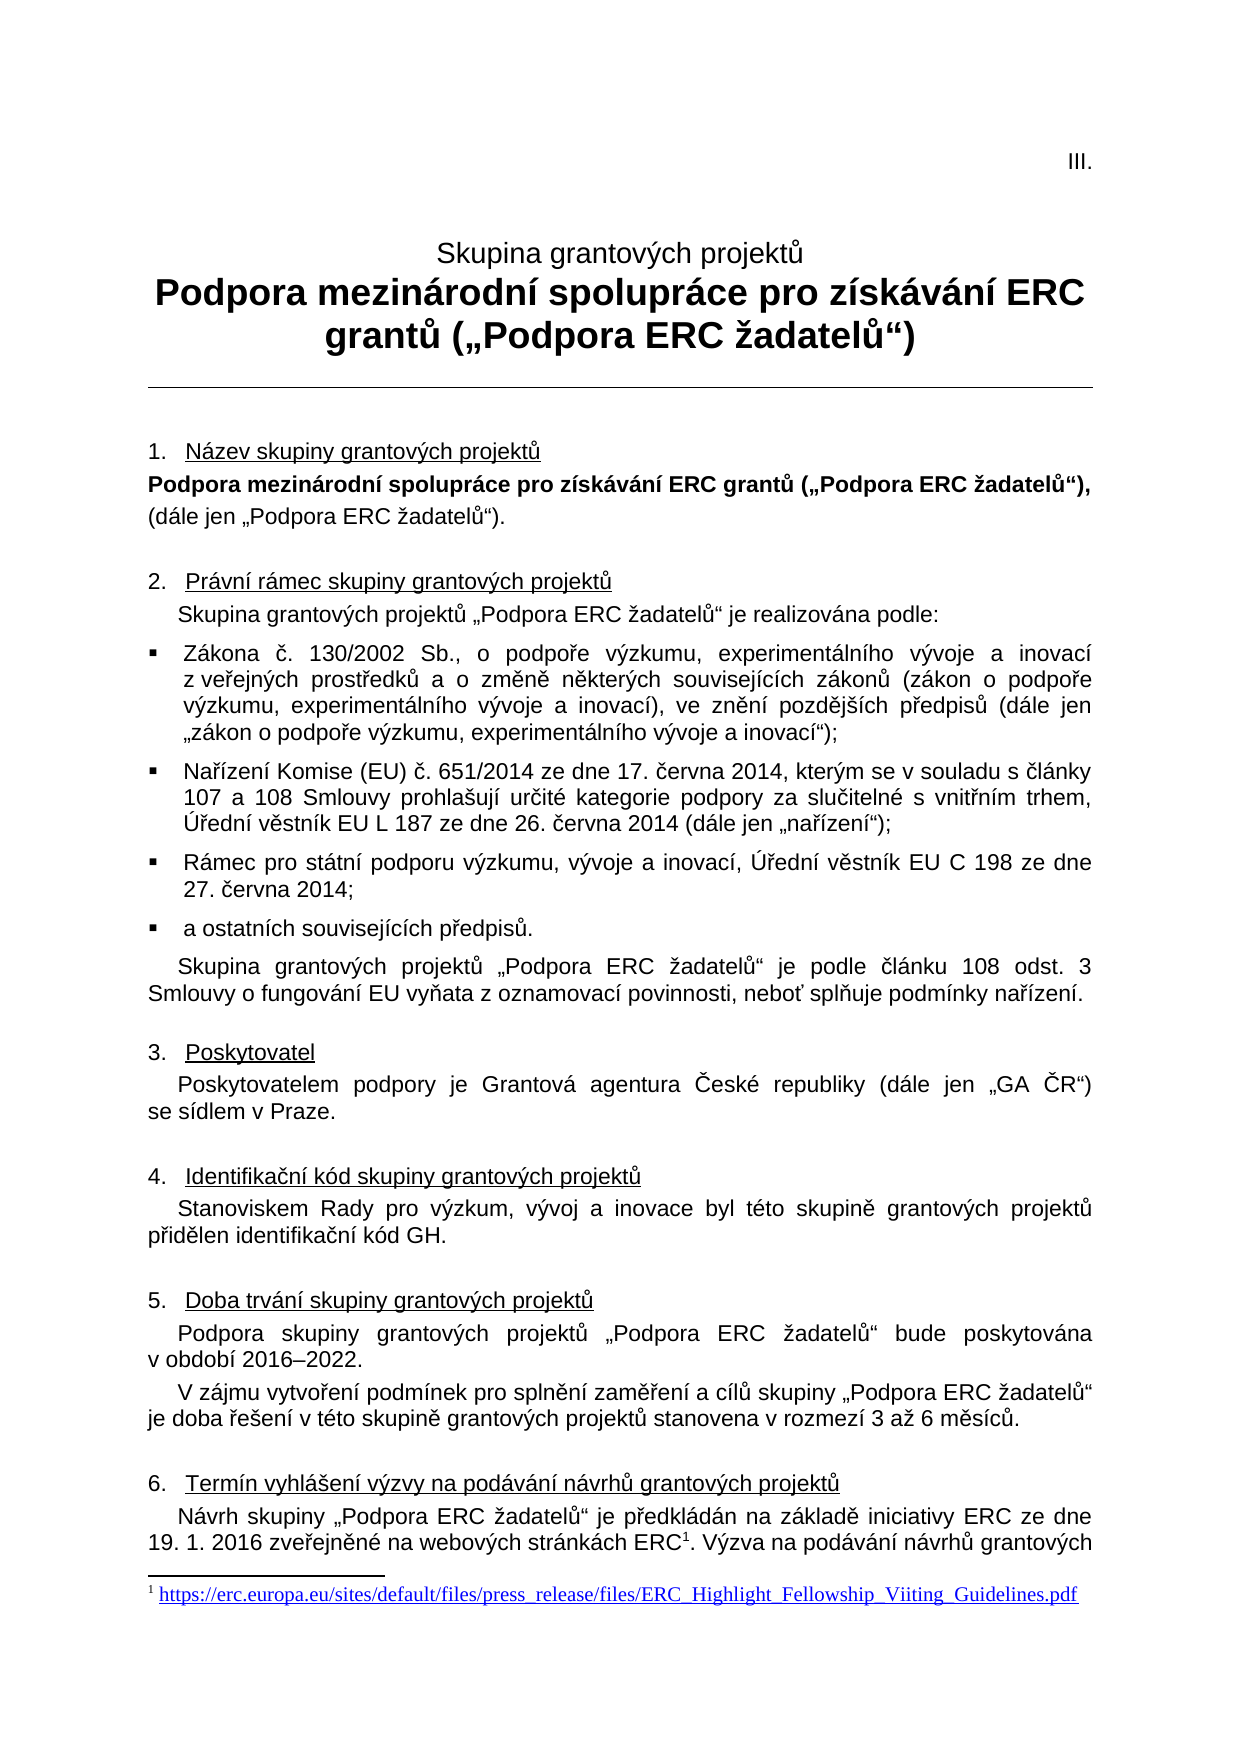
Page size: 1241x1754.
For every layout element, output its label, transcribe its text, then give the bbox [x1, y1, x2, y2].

text Skupina grantových projektů „Podpora ERC žadatelů“ je realizována podle: [148, 601, 1093, 627]
list Zákona č. 130/2002 Sb., o podpoře výzkumu, experimentálního vývoje a inovací z veřejných prostředků a o změně některých souvisejících zákonů (zákon o podpoře výzkumu, experimentálního vývoje a inovací), ve znění pozdějších předpisů (dále jen „zákon o podpoře výzkumu, experimentálního vývoje a inovací“); [148, 640, 1093, 745]
text Podpora mezinárodní spolupráce pro získávání ERC grantů („Podpora ERC žadatelů“), [148, 471, 1093, 497]
list Nařízení Komise (EU) č. 651/2014 ze dne 17. června 2014, kterým se v souladu s články 107 a 108 Smlouvy prohlašují určité kategorie podpory za slučitelné s vnitřním trhem, Úřední věstník EU L 187 ze dne 26. června 2014 (dále jen „nařízení“); [148, 758, 1093, 837]
text 6. Termín vyhlášení výzvy na podávání návrhů grantových projektů [148, 1470, 1093, 1496]
text 3. Poskytovatel [148, 1039, 1093, 1065]
text III. [148, 148, 1093, 174]
text Podpora mezinárodní spolupráce pro získávání ERC grantů („Podpora ERC žadatelů“) [148, 270, 1093, 356]
text 4. Identifikační kód skupiny grantových projektů [148, 1163, 1093, 1189]
text Stanoviskem Rady pro výzkum, vývoj a inovace byl této skupině grantových projektů přidělen identifikační kód GH. [148, 1195, 1093, 1248]
text Poskytovatelem podpory je Grantová agentura České republiky (dále jen „GA ČR“) se sídlem v Praze. [148, 1071, 1093, 1124]
text 5. Doba trvání skupiny grantových projektů [148, 1287, 1093, 1313]
text V zájmu vytvoření podmínek pro splnění zaměření a cílů skupiny „Podpora ERC žadatelů“ je doba řešení v této skupině grantových projektů stanovena v rozmezí 3 až 6 měsíců. [148, 1378, 1093, 1431]
text Podpora skupiny grantových projektů „Podpora ERC žadatelů“ bude poskytována v období 2016–2022. [148, 1319, 1093, 1372]
list a ostatních souvisejících předpisů. [148, 914, 1093, 941]
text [148, 1503, 1093, 1555]
text 2. Právní rámec skupiny grantových projektů [148, 568, 1093, 595]
text Skupina grantových projektů „Podpora ERC žadatelů“ je podle článku 108 odst. 3 Smlouvy o fungování EU vyňata z oznamovací povinnosti, neboť splňuje podmínky nařízení. [148, 953, 1093, 1006]
text 1. Název skupiny grantových projektů [148, 438, 1093, 464]
list Rámec pro státní podporu výzkumu, vývoje a inovací, Úřední věstník EU C 198 ze dne 27. června 2014; [148, 849, 1093, 902]
text (dále jen „Podpora ERC žadatelů“). [148, 503, 1093, 529]
text Skupina grantových projektů [148, 236, 1093, 270]
